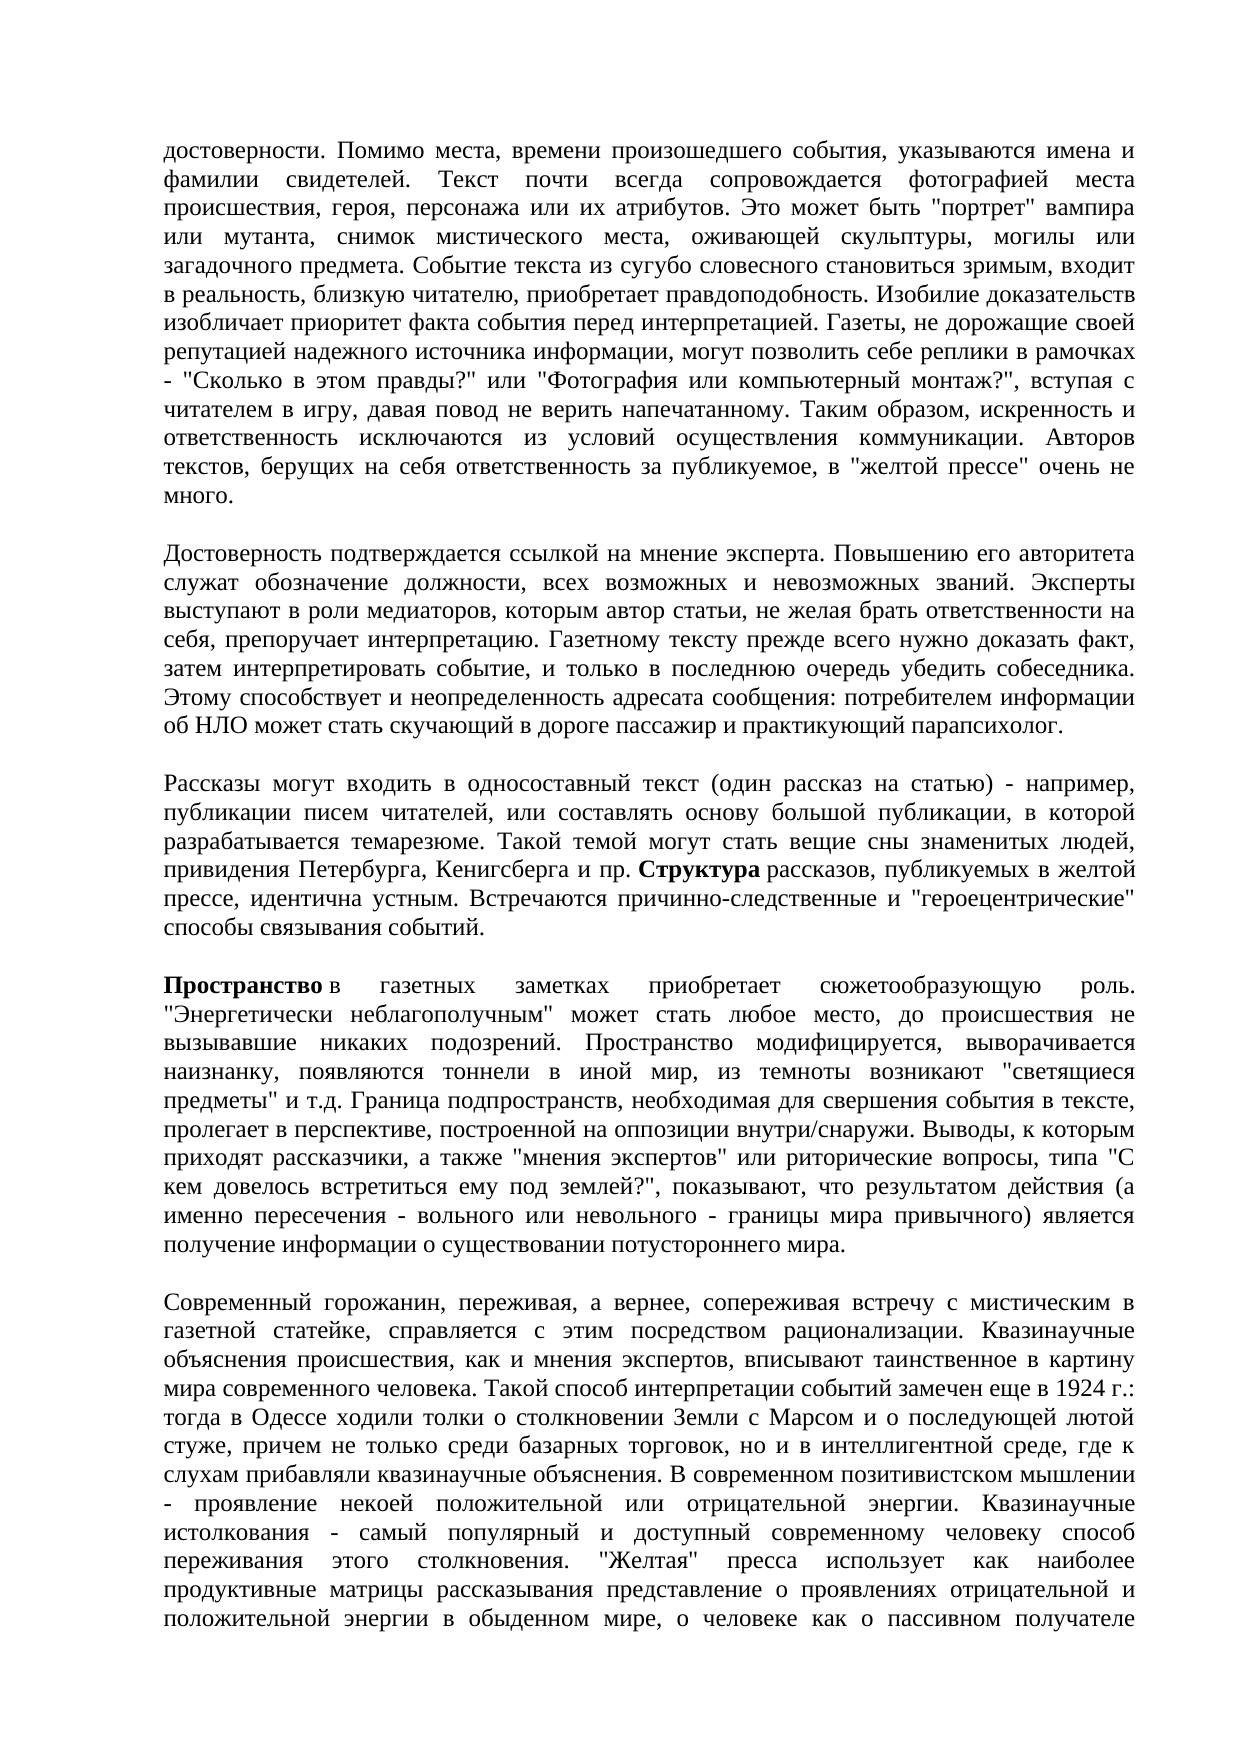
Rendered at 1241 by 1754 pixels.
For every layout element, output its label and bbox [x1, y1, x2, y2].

table_header [146, 89, 1159, 1649]
